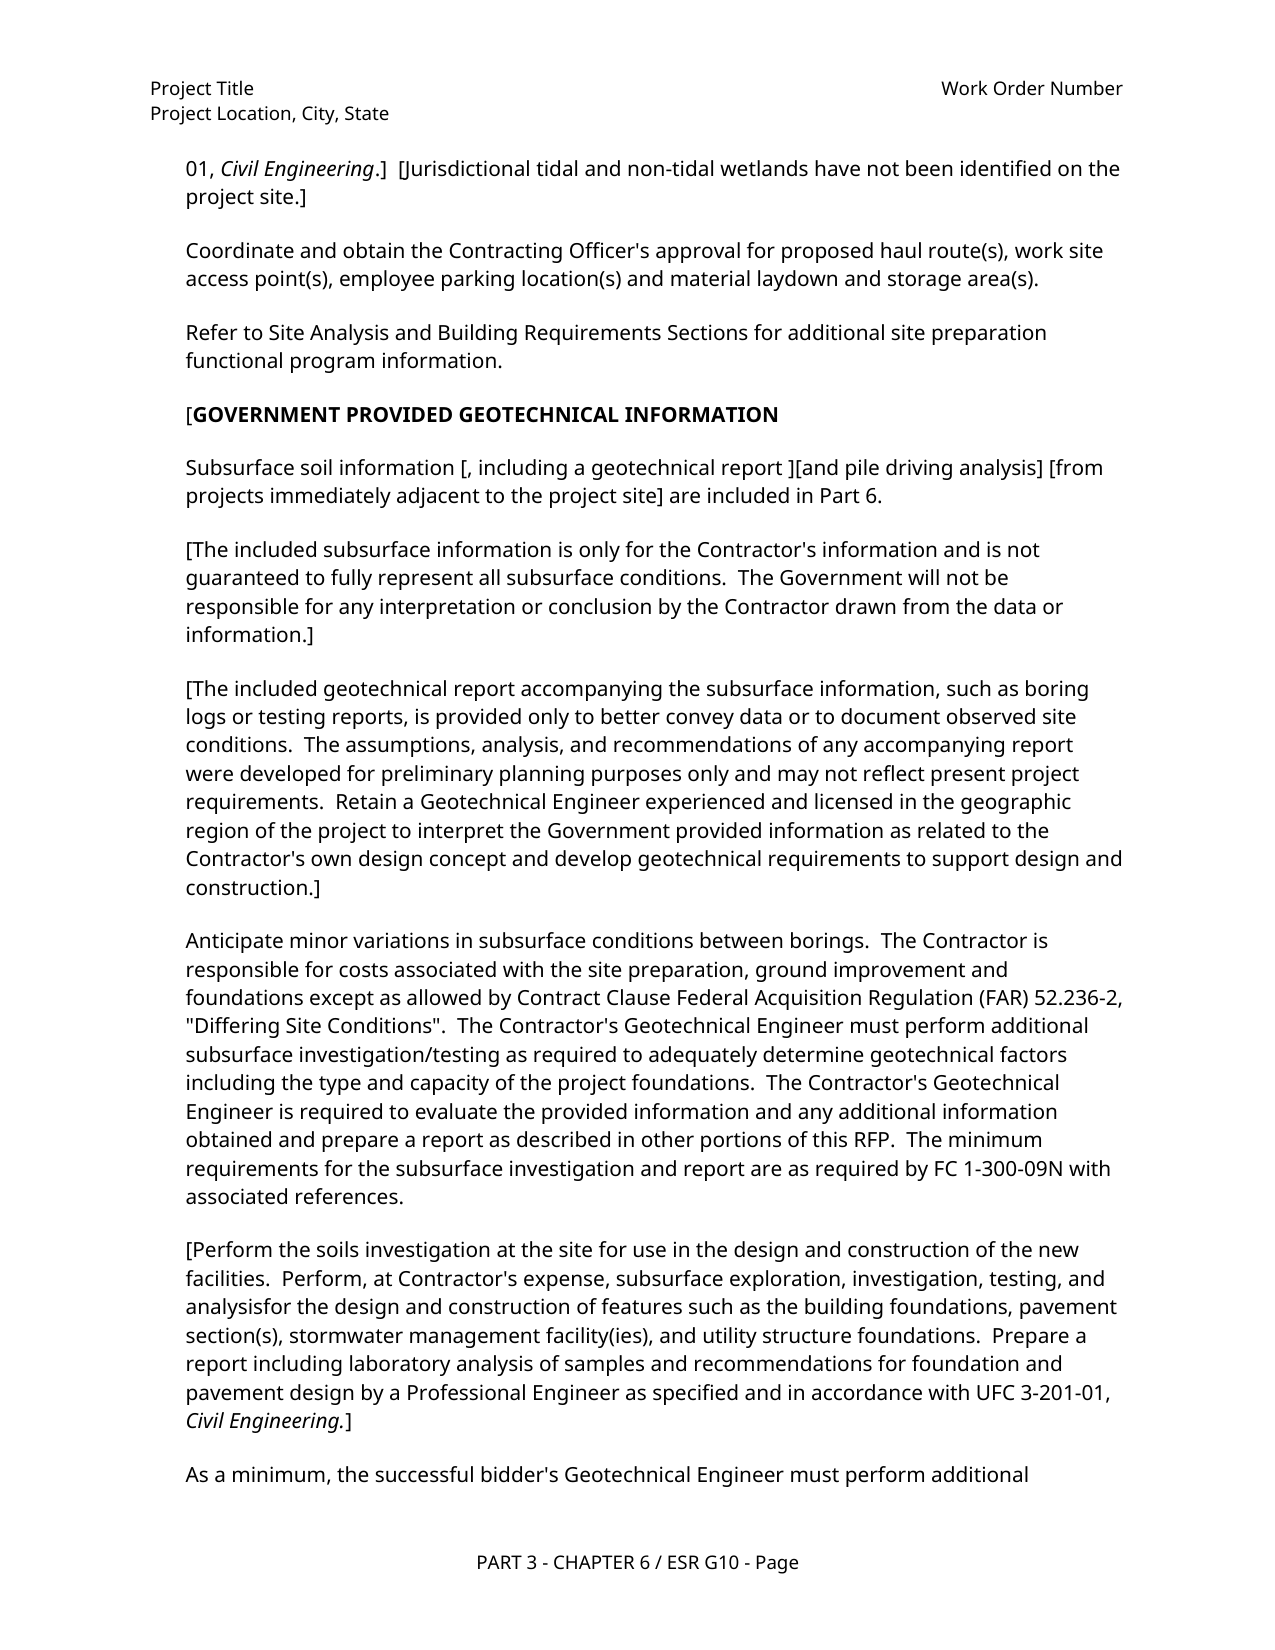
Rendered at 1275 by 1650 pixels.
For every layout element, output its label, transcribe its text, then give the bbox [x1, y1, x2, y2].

text [GOVERNMENT PROVIDED GEOTECHNICAL INFORMATION [185, 400, 1125, 428]
text Refer to Site Analysis and Building Requirements Sections for additional site preparation functional program information. [185, 318, 1125, 375]
text Subsurface soil information [, including a geotechnical report ][and pile driving analysis] [from projects immediately adjacent to the project site] are included in Part 6. [185, 453, 1125, 510]
text Coordinate and obtain the Contracting Officer's approval for proposed haul route(s), work site access point(s), employee parking location(s) and material laydown and storage area(s). [185, 236, 1125, 293]
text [185, 154, 1125, 211]
text [The included geotechnical report accompanying the subsurface information, such as boring logs or testing reports, is provided only to better convey data or to document observed site conditions. The assumptions, analysis, and recommendations of any accompanying report were developed for preliminary planning purposes only and may not reflect present project requirements. Retain a Geotechnical Engineer experienced and licensed in the geographic region of the project to interpret the Government provided information as related to the Contractor's own design concept and develop geotechnical requirements to support design and construction.] [185, 674, 1125, 901]
text Anticipate minor variations in subsurface conditions between borings. The Contractor is responsible for costs associated with the site preparation, ground improvement and foundations except as allowed by Contract Clause Federal Acquisition Regulation (FAR) 52.236-2, "Differing Site Conditions". The Contractor's Geotechnical Engineer must perform additional subsurface investigation/testing as required to adequately determine geotechnical factors including the type and capacity of the project foundations. The Contractor's Geotechnical Engineer is required to evaluate the provided information and any additional information obtained and prepare a report as described in other portions of this RFP. The minimum requirements for the subsurface investigation and report are as required by FC 1-300-09N with associated references. [185, 926, 1125, 1211]
text [The included subsurface information is only for the Contractor's information and is not guaranteed to fully represent all subsurface conditions. The Government will not be responsible for any interpretation or conclusion by the Contractor drawn from the data or information.] [185, 535, 1125, 649]
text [185, 1460, 1125, 1488]
text [Perform the soils investigation at the site for use in the design and construction of the new facilities. Perform, at Contractor's expense, subsurface exploration, investigation, testing, and analysisfor the design and construction of features such as the building foundations, pavement section(s), stormwater management facility(ies), and utility structure foundations. Prepare a report including laboratory analysis of samples and recommendations for foundation and pavement design by a Professional Engineer as specified and in accordance with UFC 3-201-01, Civil Engineering.] [185, 1236, 1125, 1435]
